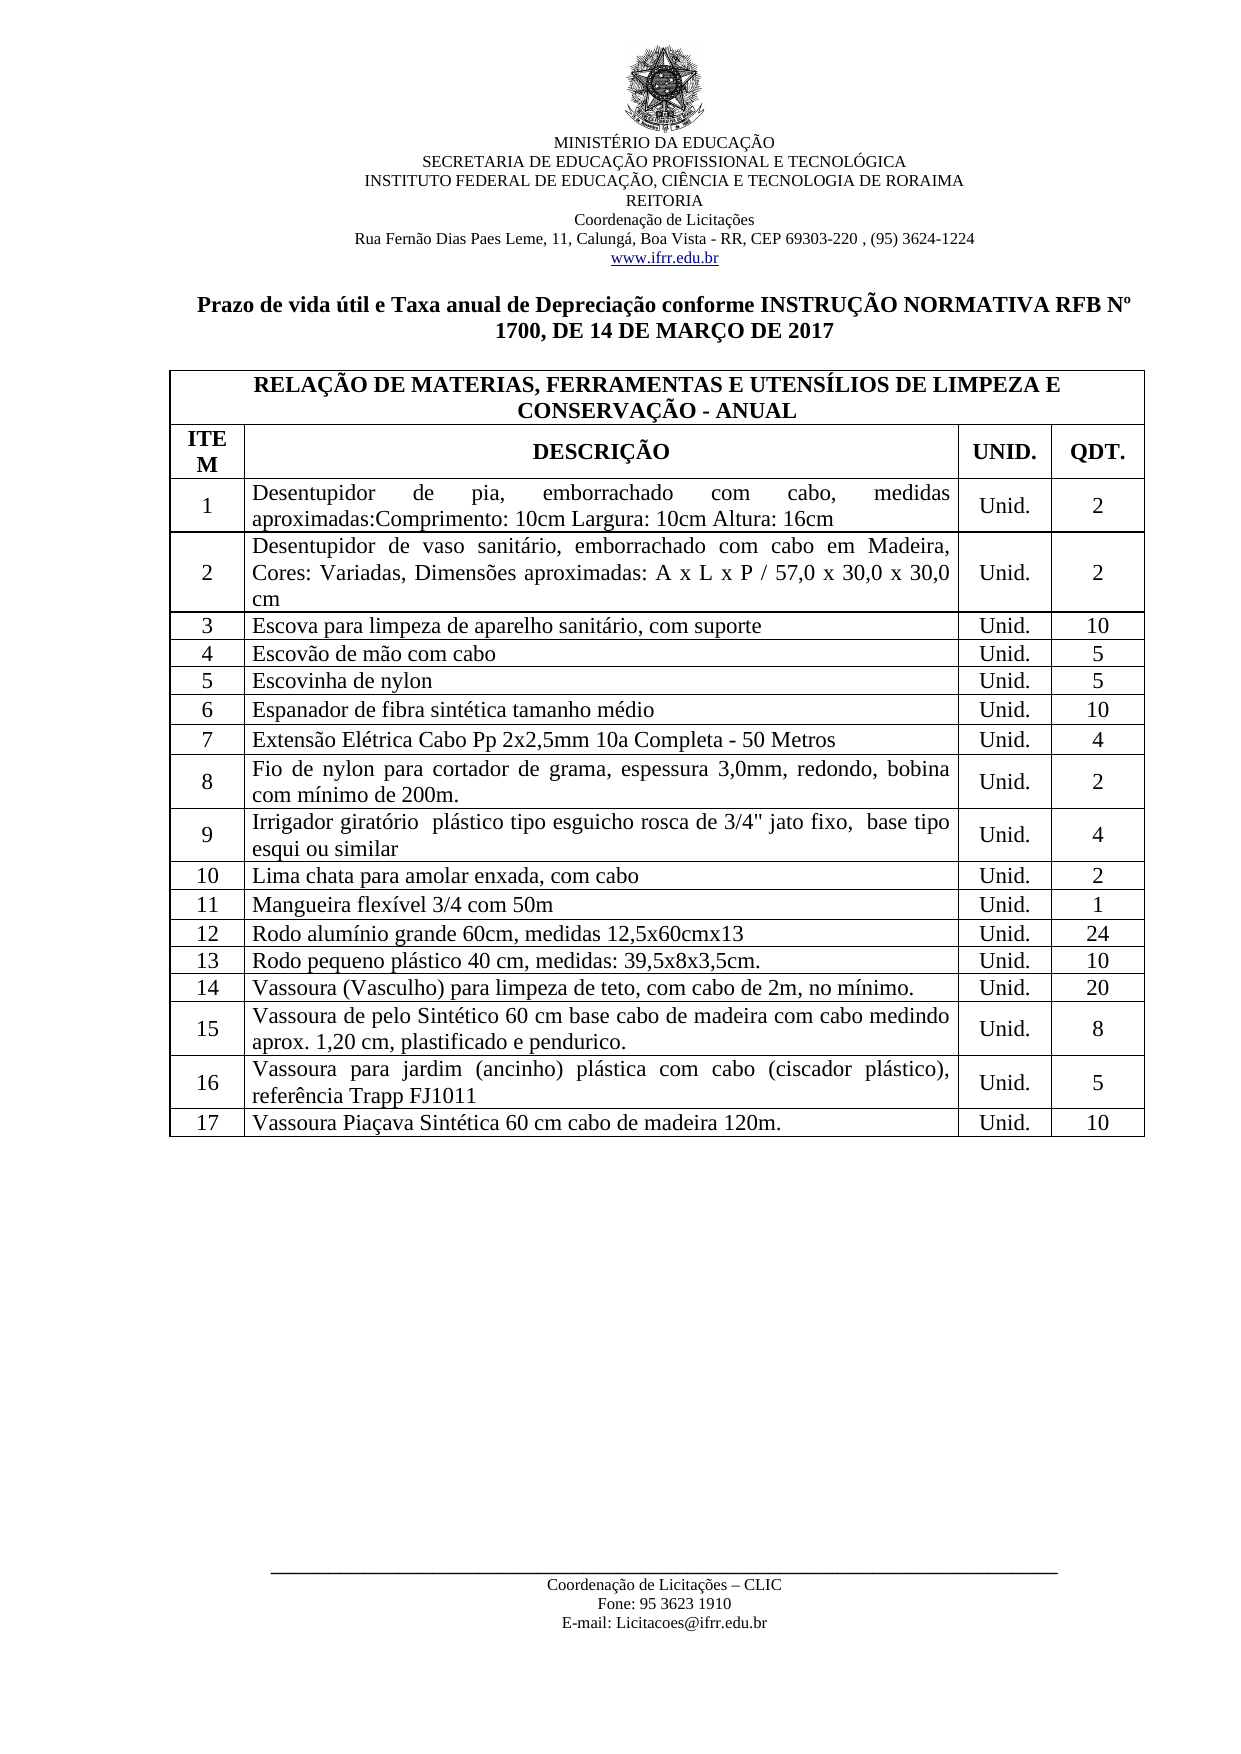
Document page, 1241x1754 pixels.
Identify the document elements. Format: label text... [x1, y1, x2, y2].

table_cell 10 [1052, 613, 1144, 639]
table_cell UNID. [959, 425, 1051, 478]
table_cell Unid. [959, 1002, 1051, 1054]
table_cell 20 [1052, 974, 1144, 1001]
table_cell Fio de nylon para cortador de grama, espessura 3,0mm, redondo, bobina com mínimo de 200m. [245, 755, 958, 807]
table_cell 1 [171, 479, 244, 531]
table_cell 3 [171, 613, 244, 639]
table_cell Unid. [959, 947, 1051, 973]
table_cell 10 [171, 862, 244, 888]
text Prazo de vida útil e Taxa anual de Depreciação conforme INSTRUÇÃO NORMATIVA RFB Nº 1700, DE 14 DE MARÇO DE 2017 [177, 291, 1152, 344]
table_cell 2 [1052, 533, 1144, 611]
table_cell Unid. [959, 890, 1051, 918]
table_cell Desentupidor de pia, emborrachado com cabo, medidas aproximadas:Comprimento: 10cm Largura: 10cm Altura: 16cm [245, 479, 958, 531]
table_cell Unid. [959, 479, 1051, 531]
table_cell Unid. [959, 667, 1051, 694]
table_cell 8 [1052, 1002, 1144, 1054]
table_cell Unid. [959, 755, 1051, 807]
table_cell 6 [171, 695, 244, 724]
table_cell 4 [1052, 809, 1144, 861]
table_cell Unid. [959, 974, 1051, 1001]
table_cell Lima chata para amolar enxada, com cabo [245, 862, 958, 888]
table_cell 9 [171, 809, 244, 861]
table_cell Unid. [959, 695, 1051, 724]
table_cell Escovinha de nylon [245, 667, 958, 694]
table_cell ITEM [171, 425, 244, 478]
table_cell 5 [1052, 1056, 1144, 1108]
table_cell Unid. [959, 1056, 1051, 1108]
table_cell Rodo alumínio grande 60cm, medidas 12,5x60cmx13 [245, 920, 958, 946]
table_cell 11 [171, 890, 244, 918]
table_cell 2 [171, 533, 244, 611]
table_cell 15 [171, 1002, 244, 1054]
table_cell Unid. [959, 640, 1051, 666]
table_cell 10 [1052, 695, 1144, 724]
table_cell 17 [171, 1109, 244, 1136]
table_cell Unid. [959, 809, 1051, 861]
table_cell Extensão Elétrica Cabo Pp 2x2,5mm 10a Completa - 50 Metros [245, 725, 958, 754]
table_cell Vassoura de pelo Sintético 60 cm base cabo de madeira com cabo medindo aprox. 1,20 cm, plastificado e pendurico. [245, 1002, 958, 1054]
table_cell 5 [1052, 667, 1144, 694]
table_cell 24 [1052, 920, 1144, 946]
table_cell 1 [1052, 890, 1144, 918]
table_cell 5 [171, 667, 244, 694]
table_cell 14 [171, 974, 244, 1001]
picture [624, 44, 705, 133]
table_cell Escovão de mão com cabo [245, 640, 958, 666]
table_cell Unid. [959, 613, 1051, 639]
table_cell Mangueira flexível 3/4 com 50m [245, 890, 958, 918]
table_cell 16 [171, 1056, 244, 1108]
table_cell Rodo pequeno plástico 40 cm, medidas: 39,5x8x3,5cm. [245, 947, 958, 973]
table_cell Unid. [959, 725, 1051, 754]
table_cell Vassoura (Vasculho) para limpeza de teto, com cabo de 2m, no mínimo. [245, 974, 958, 1001]
table_header RELAÇÃO DE MATERIAS, FERRAMENTAS E UTENSÍLIOS DE LIMPEZA E CONSERVAÇÃO - ANUAL [171, 371, 1144, 424]
table_cell Unid. [959, 1109, 1051, 1136]
table_cell Unid. [959, 533, 1051, 611]
table_cell Unid. [959, 862, 1051, 888]
table_cell Unid. [959, 920, 1051, 946]
table_cell Irrigador giratório plástico tipo esguicho rosca de 3/4" jato fixo, base tipo esqui ou similar [245, 809, 958, 861]
table_cell 4 [1052, 725, 1144, 754]
table_cell Vassoura para jardim (ancinho) plástica com cabo (ciscador plástico), referência Trapp FJ1011 [245, 1056, 958, 1108]
table_cell 13 [171, 947, 244, 973]
table_cell 8 [171, 755, 244, 807]
table_cell 4 [171, 640, 244, 666]
table_cell Desentupidor de vaso sanitário, emborrachado com cabo em Madeira, Cores: Variadas, Dimensões aproximadas: A x L x P / 57,0 x 30,0 x 30,0 cm [245, 533, 958, 611]
table_cell QDT. [1052, 425, 1144, 478]
table_cell 7 [171, 725, 244, 754]
table_cell 10 [1052, 947, 1144, 973]
table_cell Espanador de fibra sintética tamanho médio [245, 695, 958, 724]
table_cell 12 [171, 920, 244, 946]
table_cell Escova para limpeza de aparelho sanitário, com suporte [245, 613, 958, 639]
table_cell DESCRIÇÃO [245, 425, 958, 478]
table_cell Vassoura Piaçava Sintética 60 cm cabo de madeira 120m. [245, 1109, 958, 1136]
table_cell 2 [1052, 862, 1144, 888]
table_cell 10 [1052, 1109, 1144, 1136]
table_cell 2 [1052, 479, 1144, 531]
table_cell 5 [1052, 640, 1144, 666]
table_cell 2 [1052, 755, 1144, 807]
